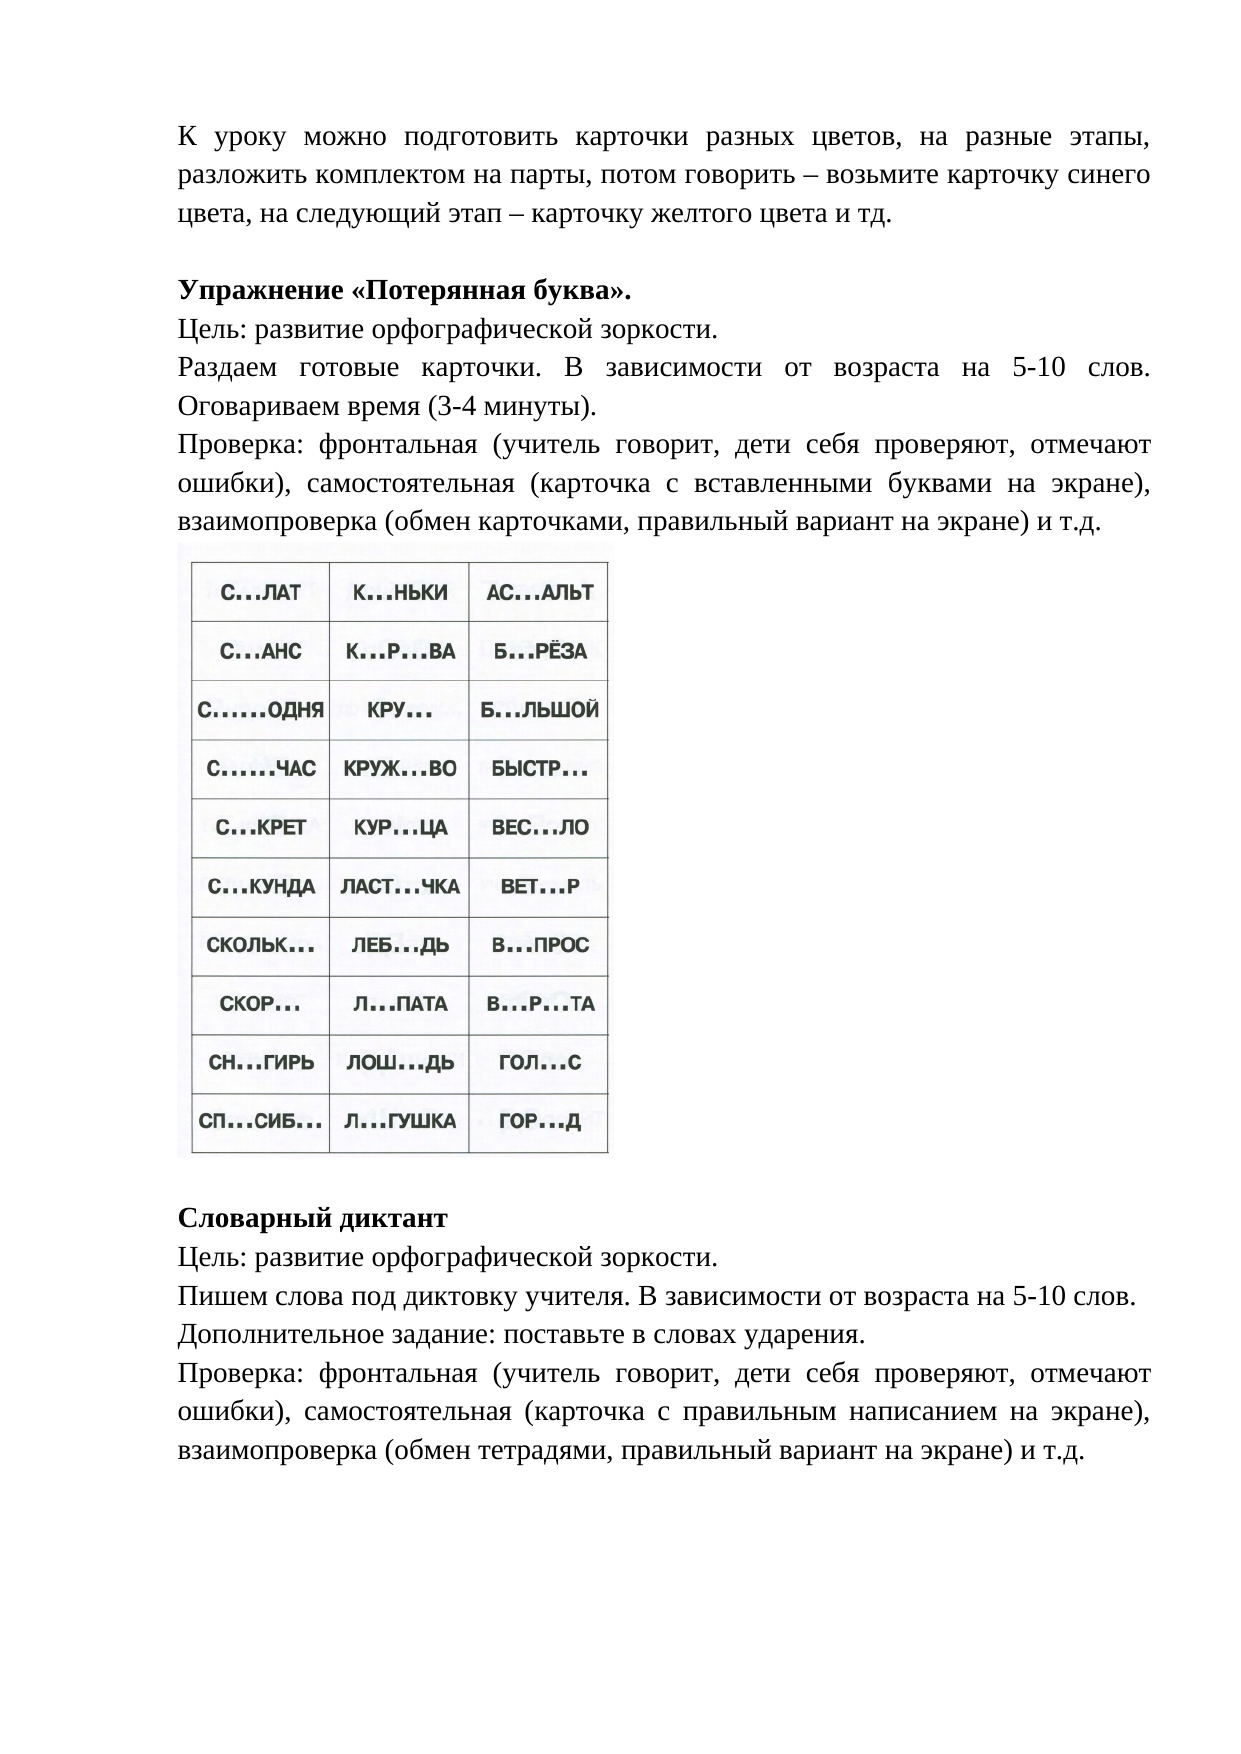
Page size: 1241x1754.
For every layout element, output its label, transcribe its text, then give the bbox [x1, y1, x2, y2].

text Проверка: фронтальная (учитель говорит, дети себя проверяют, отмечают ошибки), самостоятельная (карточка с правильным написанием на экране), взаимопроверка (обмен тетрадями, правильный вариант на экране) и т.д. [177, 1355, 1152, 1465]
picture [177, 542, 615, 1158]
text Цель: развитие орфографической зоркости. [177, 311, 1152, 344]
text Упражнение «Потерянная буква». [177, 272, 1152, 306]
text Проверка: фронтальная (учитель говорит, дети себя проверяют, отмечают ошибки), самостоятельная (карточка с вставленными буквами на экране), взаимопроверка (обмен карточками, правильный вариант на экране) и т.д. [177, 426, 1152, 537]
text Словарный диктант [177, 1201, 1152, 1234]
text Цель: развитие орфографической зоркости. [177, 1239, 1152, 1273]
text К уроку можно подготовить карточки разных цветов, на разные этапы, разложить комплектом на парты, потом говорить – возьмите карточку синего цвета, на следующий этап – карточку желтого цвета и тд. [177, 118, 1152, 229]
text Пишем слова под диктовку учителя. В зависимости от возраста на 5-10 слов. [177, 1278, 1152, 1311]
text Раздаем готовые карточки. В зависимости от возраста на 5-10 слов. Оговариваем время (3-4 минуты). [177, 349, 1152, 421]
text Дополнительное задание: поставьте в словах ударения. [177, 1316, 1152, 1350]
